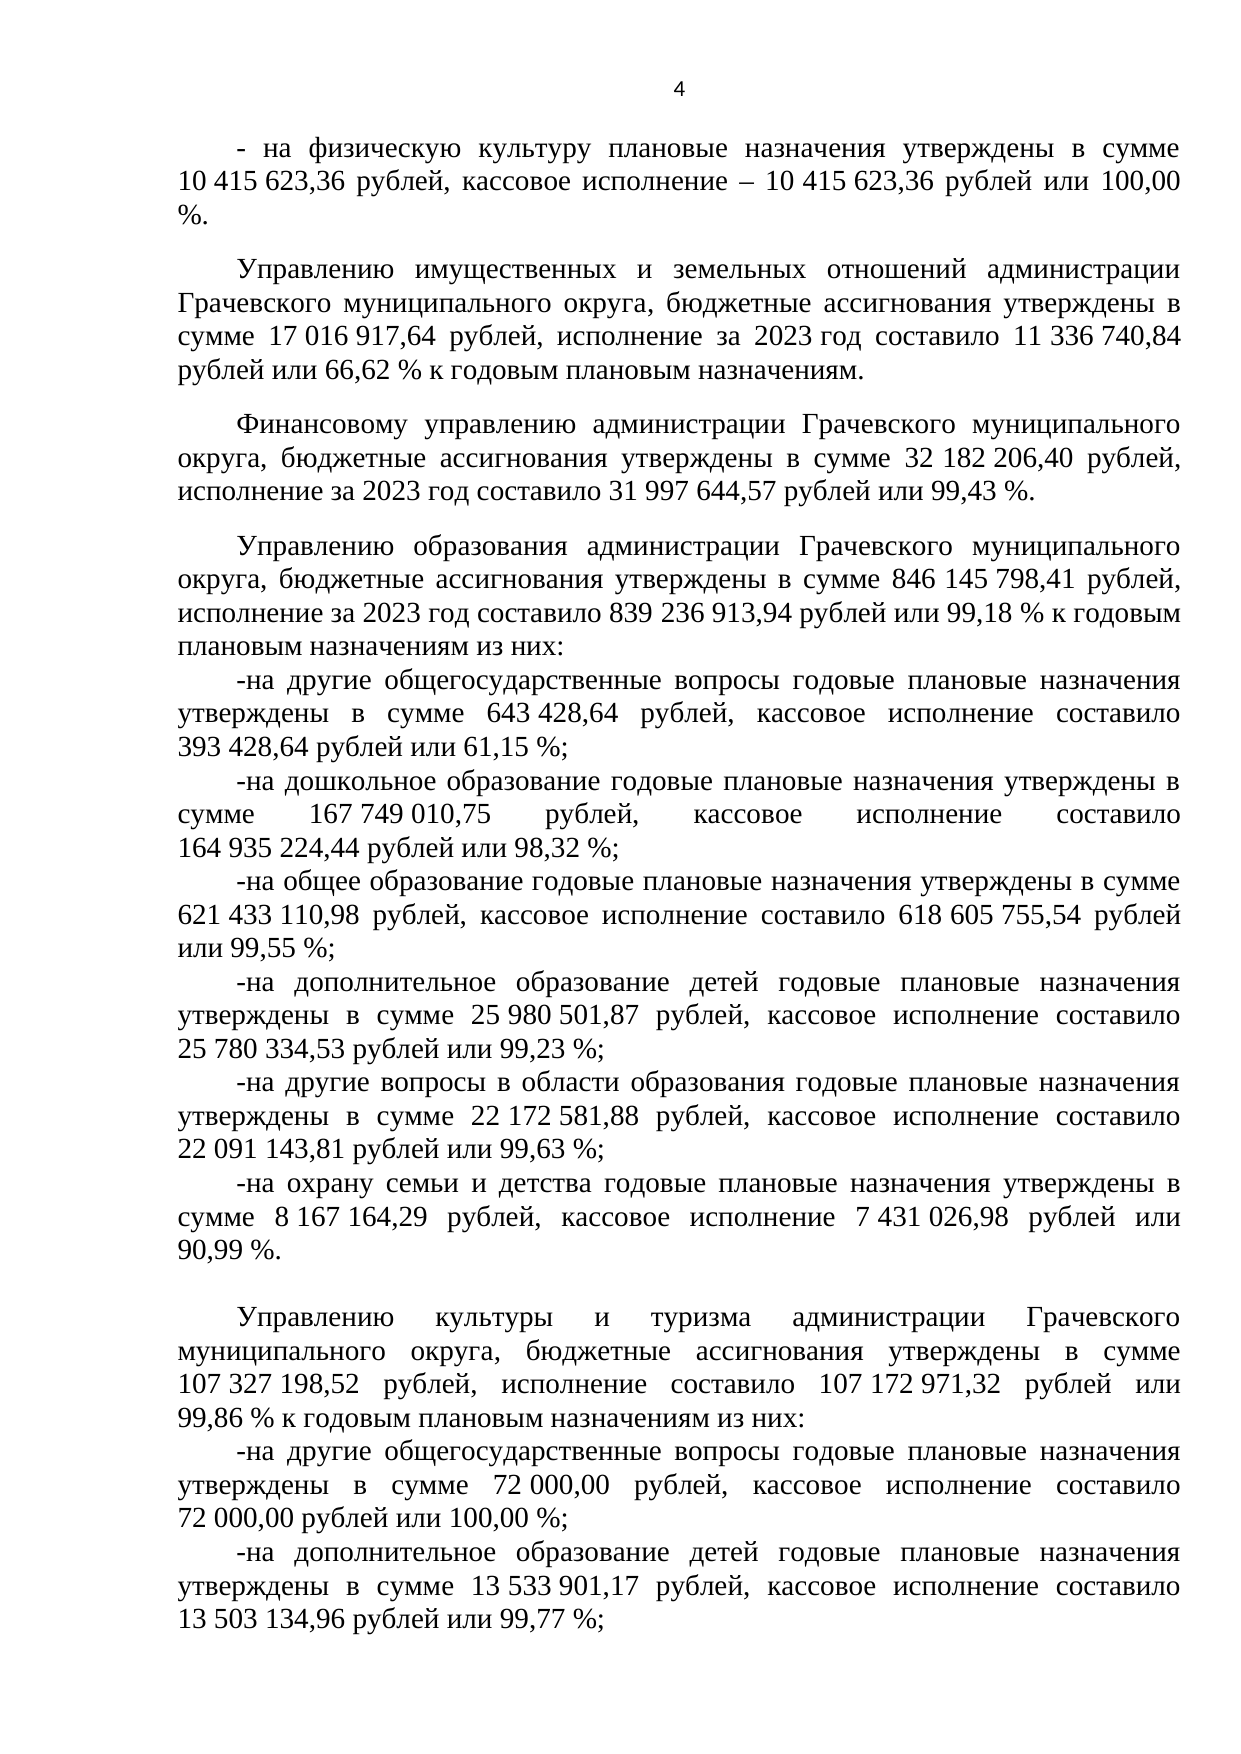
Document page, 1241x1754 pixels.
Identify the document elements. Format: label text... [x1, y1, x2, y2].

text Управлению имущественных и земельных отношений администрации Грачевского муниципального округа, бюджетные ассигнования утверждены в сумме 17 016 917,64 рублей, исполнение за 2023 год составило 11 336 740,84 рублей или 66,62 % к годовым плановым назначениям. [177, 251, 1181, 386]
text -на общее образование годовые плановые назначения утверждены в сумме 621 433 110,98 рублей, кассовое исполнение составило 618 605 755,54 рублей или 99,55 %; [177, 863, 1181, 964]
text Управлению образования администрации Грачевского муниципального округа, бюджетные ассигнования утверждены в сумме 846 145 798,41 рублей, исполнение за 2023 год составило 839 236 913,94 рублей или 99,18 % к годовым плановым назначениям из них: [177, 528, 1181, 662]
text -на охрану семьи и детства годовые плановые назначения утверждены в сумме 8 167 164,29 рублей, кассовое исполнение 7 431 026,98 рублей или 90,99 %. [177, 1165, 1181, 1266]
text -на другие общегосударственные вопросы годовые плановые назначения утверждены в сумме 72 000,00 рублей, кассовое исполнение составило 72 000,00 рублей или 100,00 %; [177, 1433, 1181, 1534]
text -на дополнительное образование детей годовые плановые назначения утверждены в сумме 25 980 501,87 рублей, кассовое исполнение составило 25 780 334,53 рублей или 99,23 %; [177, 964, 1181, 1064]
text -на дошкольное образование годовые плановые назначения утверждены в сумме 167 749 010,75 рублей, кассовое исполнение составило 164 935 224,44 рублей или 98,32 %; [177, 763, 1181, 863]
text -на другие общегосударственные вопросы годовые плановые назначения утверждены в сумме 643 428,64 рублей, кассовое исполнение составило 393 428,64 рублей или 61,15 %; [177, 662, 1181, 763]
text -на другие вопросы в области образования годовые плановые назначения утверждены в сумме 22 172 581,88 рублей, кассовое исполнение составило 22 091 143,81 рублей или 99,63 %; [177, 1064, 1181, 1165]
text -на дополнительное образование детей годовые плановые назначения утверждены в сумме 13 533 901,17 рублей, кассовое исполнение составило 13 503 134,96 рублей или 99,77 %; [177, 1534, 1181, 1635]
text Финансовому управлению администрации Грачевского муниципального округа, бюджетные ассигнования утверждены в сумме 32 182 206,40 рублей, исполнение за 2023 год составило 31 997 644,57 рублей или 99,43 %. [177, 406, 1181, 507]
text Управлению культуры и туризма администрации Грачевского муниципального округа, бюджетные ассигнования утверждены в сумме 107 327 198,52 рублей, исполнение составило 107 172 971,32 рублей или 99,86 % к годовым плановым назначениям из них: [177, 1299, 1181, 1433]
text - на физическую культуру плановые назначения утверждены в сумме 10 415 623,36 рублей, кассовое исполнение – 10 415 623,36 рублей или 100,00 %. [177, 130, 1181, 231]
